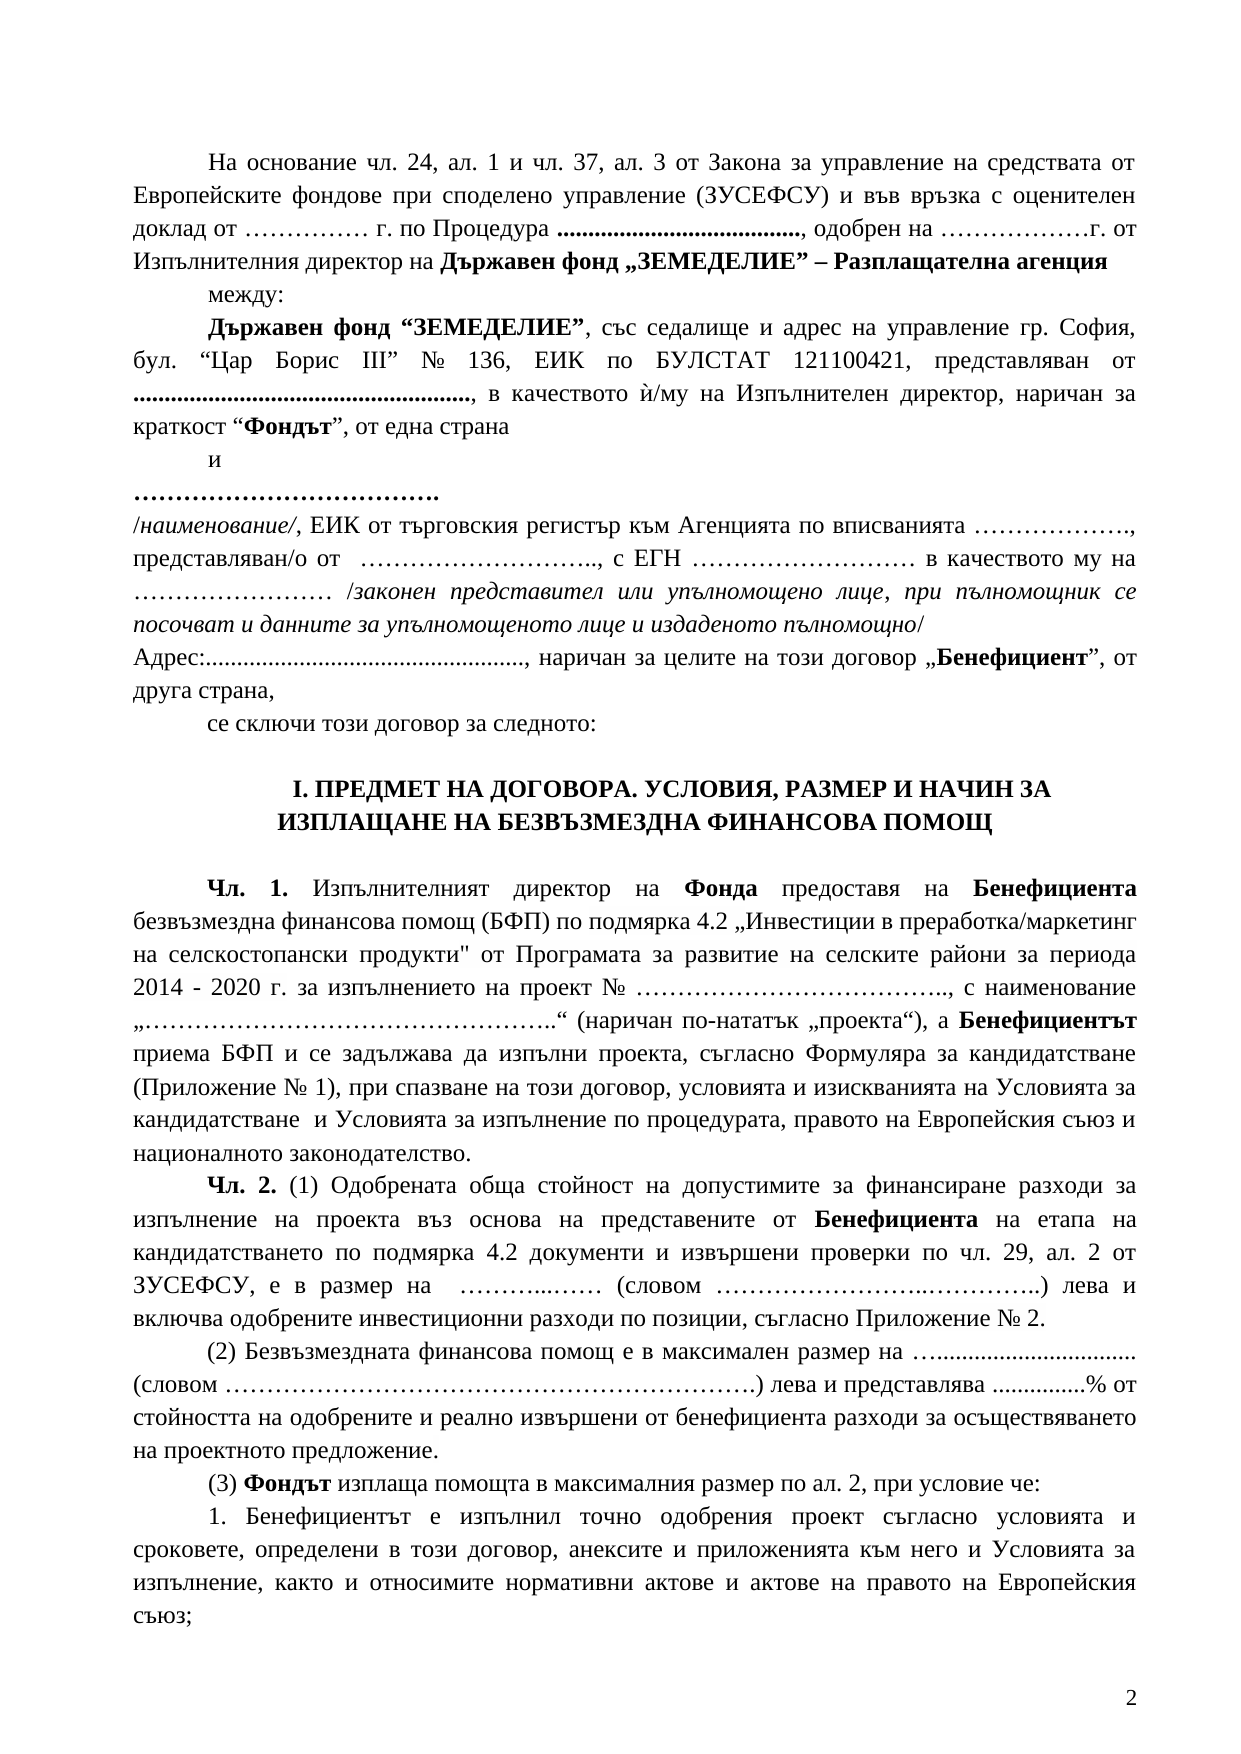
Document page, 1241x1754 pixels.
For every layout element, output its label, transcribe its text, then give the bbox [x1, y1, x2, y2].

subtitle І. ПРЕДМЕТ НА ДОГОВОРА. УСЛОВИЯ, РАЗМЕР И НАЧИН ЗА ИЗПЛАЩАНЕ НА БЕЗВЪЗМЕЗДНА ФИНАНСОВА ПОМОЩ [133, 774, 1137, 836]
text Държавен фонд “ЗЕМЕДЕЛИЕ”, със седалище и адрес на управление гр. София, бул. “Цар Борис III” № 136, ЕИК по БУЛСТАТ 121100421, представляван от ......................................................, в качеството ѝ/му на Изпълнителен директор, наричан за краткост “Фондът”, от една страна [133, 312, 1137, 440]
text Чл. 1. Изпълнителният директор на Фонда предоставя на Бенефициента безвъзмездна финансова помощ (БФП) по подмярка 4.2 „Инвестиции в преработка/маркетинг на селскостопански продукти" от Програмата за развитие на селските райони за периода 2014 - 2020 г. за изпълнението на проект № ……………………………….., с наименование „…………………………………………..“ (наричан по-нататък „проекта“), а Бенефициентът приема БФП и се задължава да изпълни проекта, съгласно Формуляра за кандидатстване (Приложение № 1), при спазване на този договор, условията и изискванията на Условията за кандидатстване и Условията за изпълнение по процедурата, правото на Европейския съюз и националното законодателство. [133, 873, 1137, 1166]
text 1. Бенефициентът е изпълнил точно одобрения проект съгласно условията и сроковете, определени в този договор, анексите и приложенията към него и Условията за изпълнение, както и относимите нормативни актове и актове на правото на Европейския съюз; [133, 1501, 1137, 1629]
list (2) Безвъзмездната финансова помощ е в максимален размер на …................................(словом ……………………………………………………….) лева и представлява ...............% от стойността на одобрените и реално извършени от бенефициента разходи за осъществяването на проектното предложение. [133, 1336, 1137, 1463]
text между: [133, 279, 1137, 308]
text Адрес:..................................................., наричан за целите на този договор „Бенефициент”, от друга страна, [133, 642, 1137, 704]
text ………………………………. [133, 477, 1137, 506]
text На основание чл. 24, ал. 1 и чл. 37, ал. 3 от Закона за управление на средствата от Европейските фондове при споделено управление (ЗУСЕФСУ) и във връзка с оценителен доклад от …………… г. по Процедура ......................................., одобрен на ………………г. от Изпълнителния директор на Държавен фонд „ЗЕМЕДЕЛИЕ” – Разплащателна агенция [133, 147, 1137, 275]
text и [133, 444, 1137, 473]
text /наименование/, ЕИК от търговския регистър към Агенцията по вписванията ………………., представляван/о от ……………………….., с ЕГН ……………………… в качеството му на …………………… /законен представител или упълномощено лице, при пълномощник се посочват и данните за упълномощеното лице и издаденото пълномощно/ [133, 510, 1137, 638]
list Чл. 2. (1) Одобрената обща стойност на допустимите за финансиране разходи за изпълнение на проекта въз основа на представените от Бенефициента на етапа на кандидатстването по подмярка 4.2 документи и извършени проверки по чл. 29, ал. 2 от ЗУСЕФСУ, е в размер на ………...…… (словом ……………………..…………..) лева и включва одобрените инвестиционни разходи по позиции, съгласно Приложение № 2. [133, 1171, 1137, 1331]
text (3) Фондът изплаща помощта в максималния размер по ал. 2, при условие че: [133, 1468, 1137, 1497]
text се сключи този договор за следното: [133, 708, 1137, 737]
